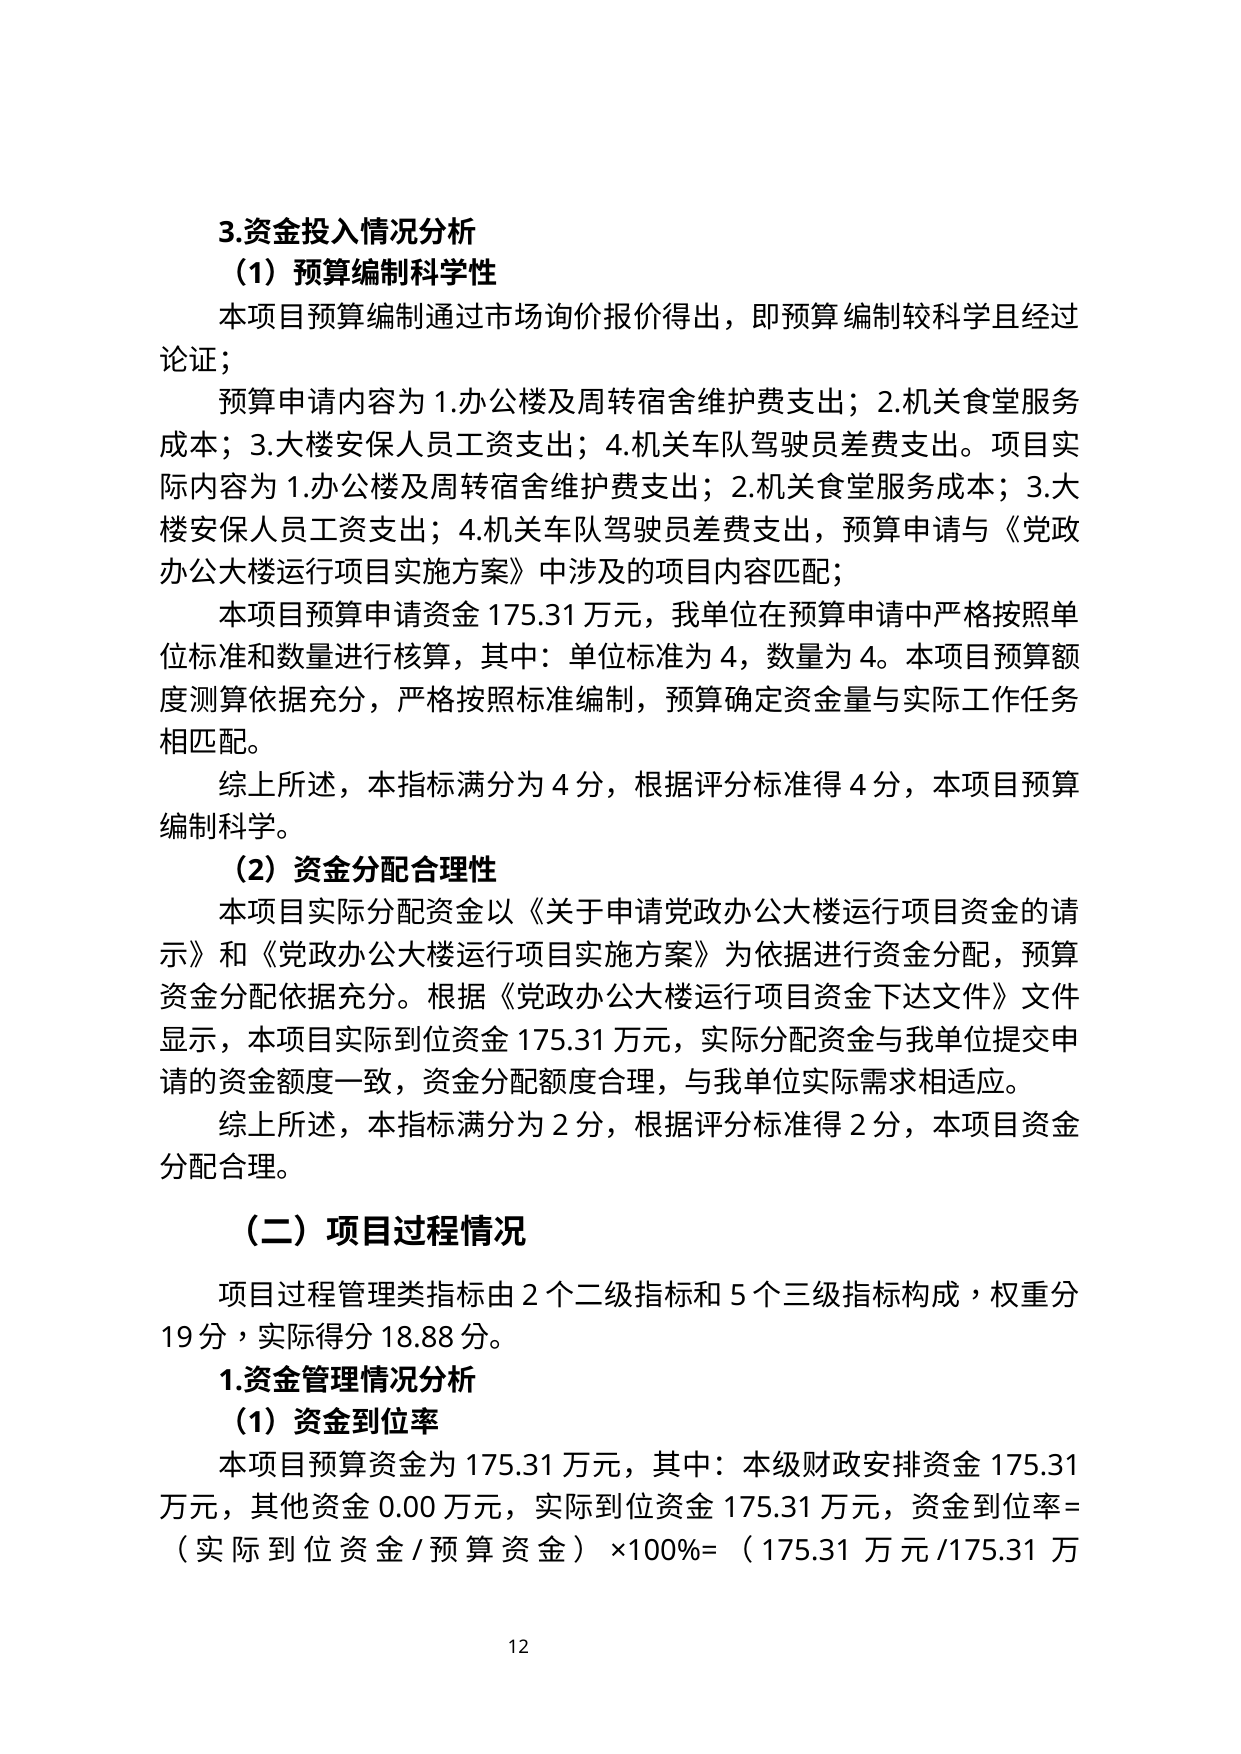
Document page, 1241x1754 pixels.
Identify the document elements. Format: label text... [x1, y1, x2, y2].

text （1）资金到位率 [159, 1399, 1081, 1441]
text 本项目预算申请资金175.31万元，我单位在预算申请中严格按照单位标准和数量进行核算，其中：单位标准为4，数量为4。本项目预算额度测算依据充分，严格按照标准编制，预算确定资金量与实际工作任务相匹配。 [159, 591, 1081, 761]
text 综上所述，本指标满分为2分，根据评分标准得2分，本项目资金分配合理。 [159, 1101, 1081, 1186]
subtitle （二）项目过程情况 [159, 1186, 1081, 1271]
text 综上所述，本指标满分为4分，根据评分标准得4分，本项目预算编制科学。 [159, 761, 1081, 846]
text 本项目预算编制通过市场询价报价得出，即预算编制较科学且经过论证； [159, 294, 1081, 379]
text 预算申请内容为1.办公楼及周转宿舍维护费支出；2.机关食堂服务成本；3.大楼安保人员工资支出；4.机关车队驾驶员差费支出。项目实际内容为1.办公楼及周转宿舍维护费支出；2.机关食堂服务成本；3.大楼安保人员工资支出；4.机关车队驾驶员差费支出，预算申请与《党政办公大楼运行项目实施方案》中涉及的项目内容匹配； [159, 379, 1081, 591]
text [159, 1441, 1081, 1569]
subtitle 3.资金投入情况分析 [159, 209, 1081, 251]
text （2）资金分配合理性 [159, 846, 1081, 889]
text 项目过程管理类指标由2个二级指标和5个三级指标构成，权重分19分，实际得分18.88分。 [159, 1271, 1081, 1356]
text 本项目实际分配资金以《关于申请党政办公大楼运行项目资金的请示》和《党政办公大楼运行项目实施方案》为依据进行资金分配，预算资金分配依据充分。根据《党政办公大楼运行项目资金下达文件》文件显示，本项目实际到位资金175.31万元，实际分配资金与我单位提交申请的资金额度一致，资金分配额度合理，与我单位实际需求相适应。 [159, 889, 1081, 1101]
subtitle 1.资金管理情况分析 [159, 1356, 1081, 1399]
text （1）预算编制科学性 [159, 251, 1081, 294]
